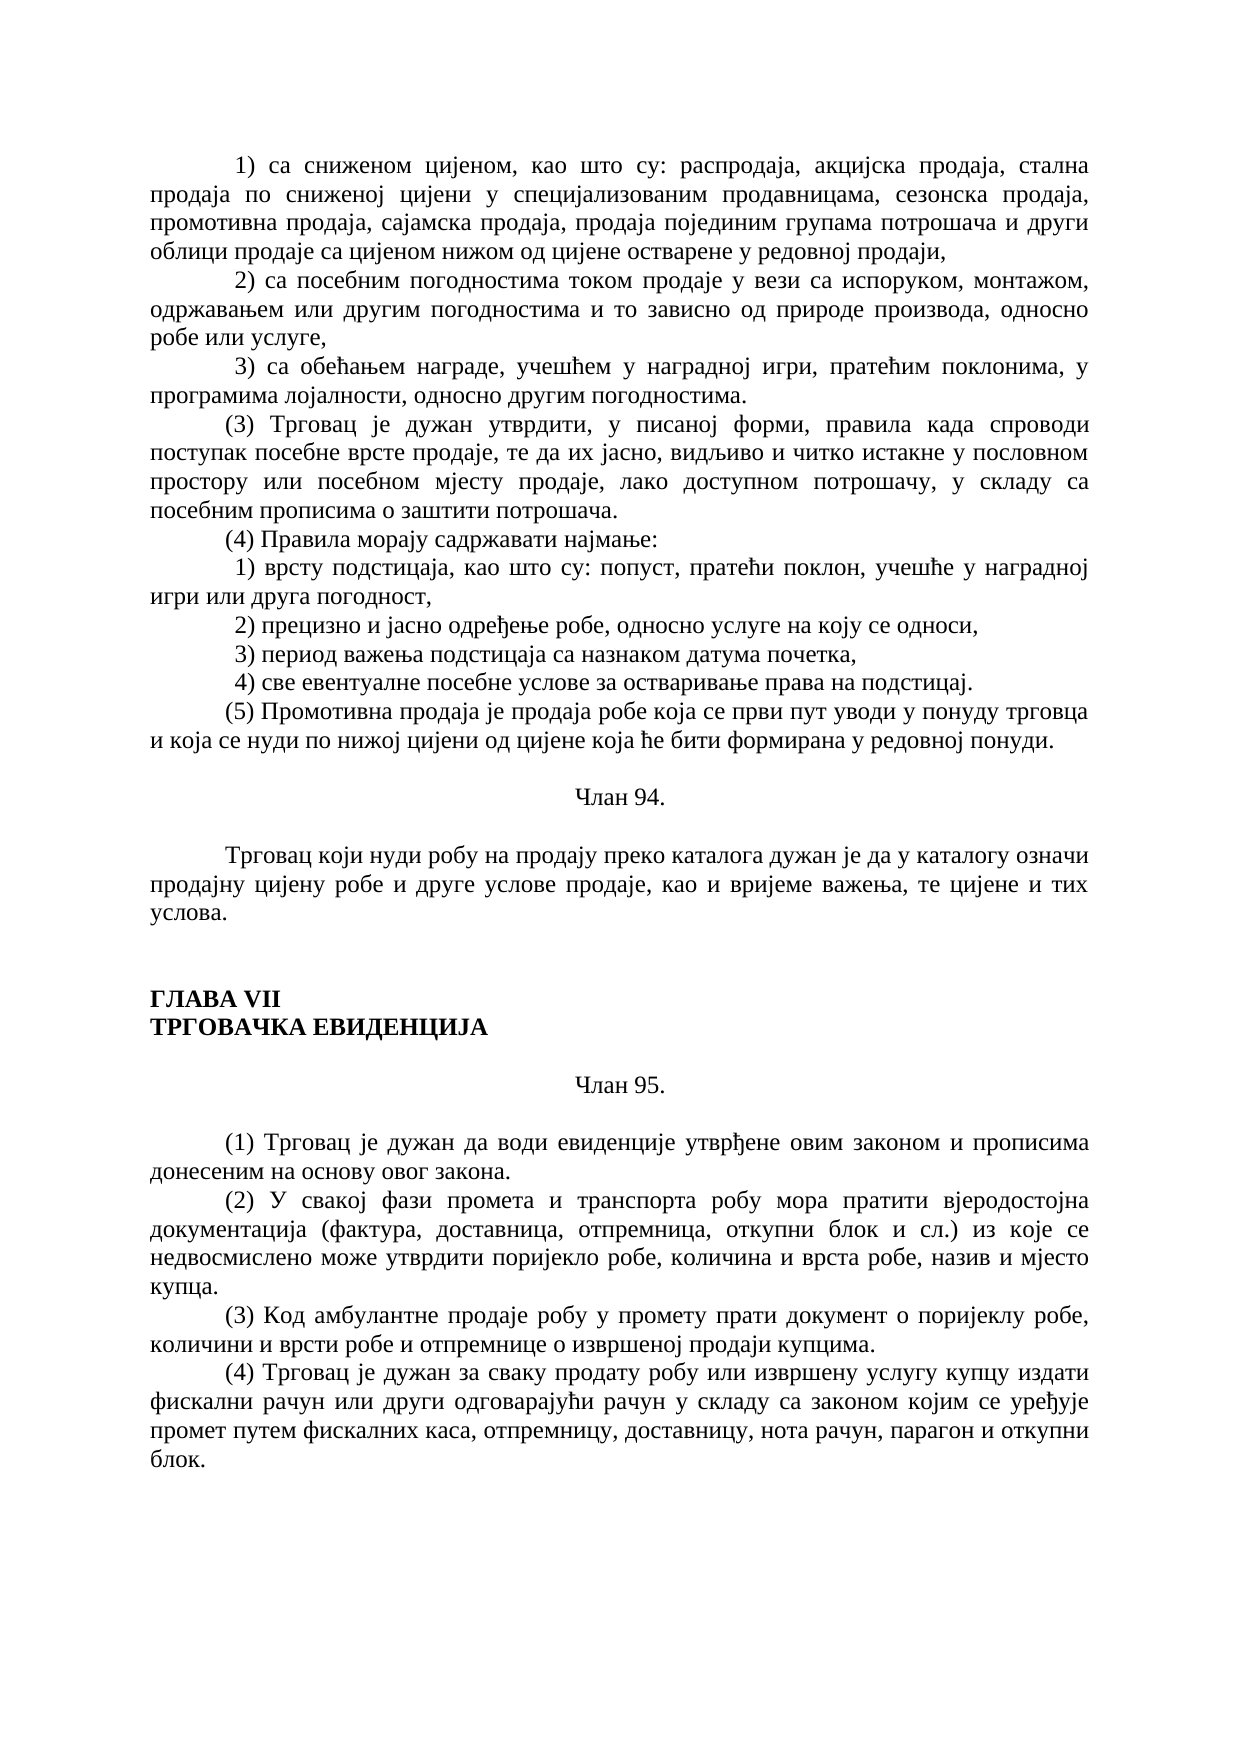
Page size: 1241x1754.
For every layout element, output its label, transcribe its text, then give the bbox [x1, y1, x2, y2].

text (4) Трговац је дужан за сваку продату робу или извршену услугу купцу издати фискални рачун или други одговарајући рачун у складу са законом којим се уређује промет путем фискалних каса, отпремницу, доставницу, нота рачун, парагон и откупни блок. [150, 1357, 1090, 1472]
text (3) Трговац је дужан утврдити, у писаној форми, правила када спроводи поступак посебне врсте продаје, те да их јасно, видљиво и читко истакне у пословном простору или посебном мјесту продаје, лако доступном потрошачу, у складу са посебним прописима о заштити потрошача. [150, 409, 1090, 524]
text 1) са сниженом цијеном, као што су: распродаја, акцијска продаја, стална продаја по сниженој цијени у специјализованим продавницама, сезонска продаја, промотивна продаја, сајамска продаја, продаја појединим групама потрошача и други облици продаје са цијеном нижом од цијене остварене у редовној продаји, [150, 150, 1090, 265]
text Трговац који нуди робу на продају преко каталога дужан је да у каталогу означи продајну цијену робе и друге услове продаје, као и вријеме важења, те цијене и тих услова. [150, 840, 1090, 926]
text ГЛАВА VII [150, 984, 1090, 1012]
text Члан 95. [150, 1070, 1090, 1099]
text (1) Трговац је дужан да води евиденције утврђене овим законом и прописима донесеним на основу овог закона. [150, 1127, 1090, 1185]
text Члан 94. [150, 782, 1090, 811]
text ТРГОВАЧКА ЕВИДЕНЦИЈА [150, 1012, 1090, 1041]
text (2) У свакој фази промета и транспорта робу мора пратити вјеродостојна документација (фактура, доставница, отпремница, откупни блок и сл.) из које се недвосмислено може утврдити поријекло робе, количина и врста робе, назив и мјесто купца. [150, 1185, 1090, 1300]
text 1) врсту подстицаја, као што су: попуст, пратећи поклон, учешће у наградној игри или друга погодност, [150, 552, 1090, 610]
text 3) са обећањем награде, учешћем у наградној игри, пратећим поклонима, у програмима лојалности, односно другим погодностима. [150, 351, 1090, 409]
text (5) Промотивна продаја је продаја робе која се први пут уводи у понуду трговца и која се нуди по нижој цијени од цијене која ће бити формирана у редовној понуди. [150, 696, 1090, 754]
text 3) период важења подстицаја са назнаком датума почетка, [150, 639, 1090, 667]
text 2) са посебним погодностима током продаје у вези са испоруком, монтажом, одржавањем или другим погодностима и то зависно од природе производа, односно робе или услуге, [150, 265, 1090, 351]
text (3) Код амбулантне продаје робу у промету прати документ о поријеклу робе, количини и врсти робе и отпремнице о извршеној продаји купцима. [150, 1300, 1090, 1357]
text 4) све евентуалне посебне услове за остваривање права на подстицај. [150, 667, 1090, 696]
text (4) Правила морају садржавати најмање: [150, 524, 1090, 552]
text 2) прецизно и јасно одређење робе, односно услуге на коју се односи, [150, 610, 1090, 639]
